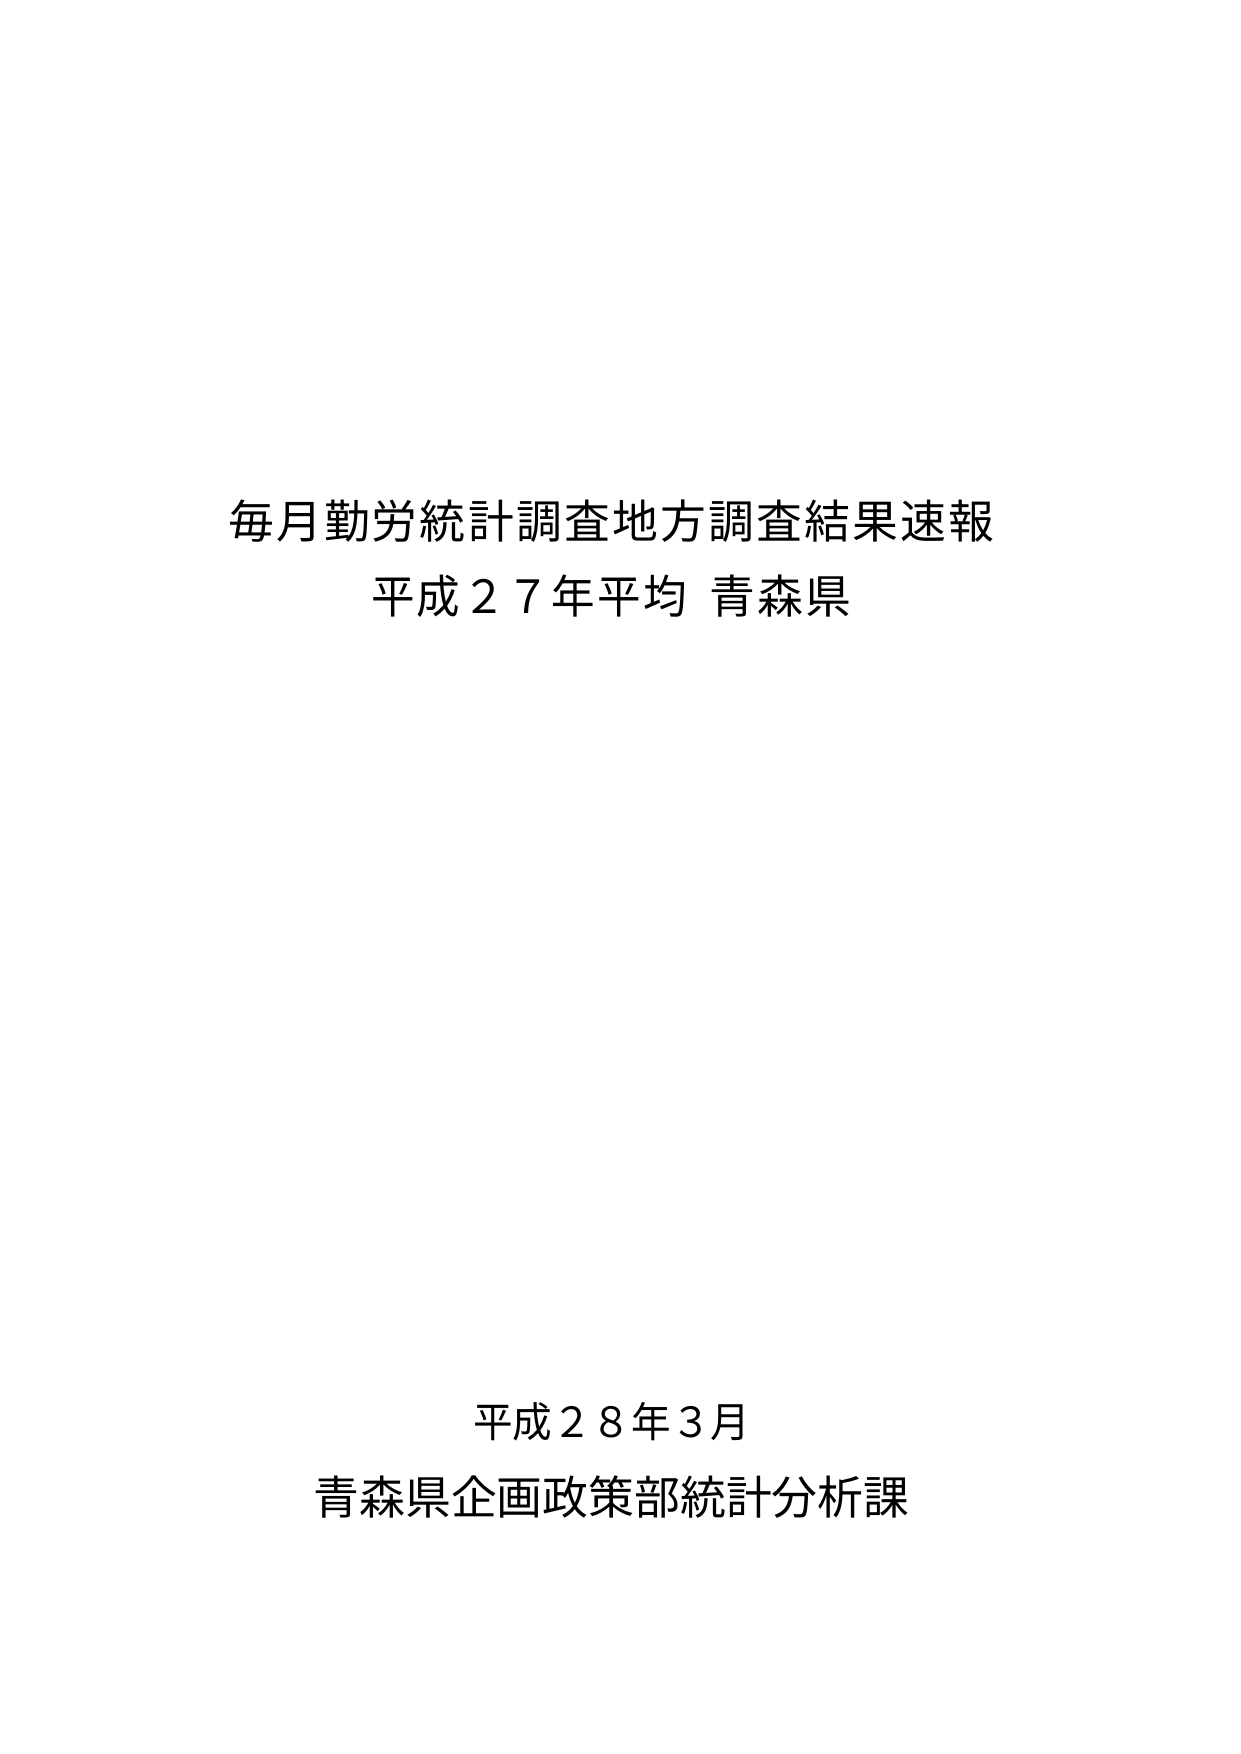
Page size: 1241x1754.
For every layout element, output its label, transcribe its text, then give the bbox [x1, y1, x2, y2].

text 平成２８年３月 [226, 1389, 997, 1449]
text 青森県企画政策部統計分析課 [226, 1461, 996, 1527]
subtitle 毎月勤労統計調査地方調査結果速報平成２７年平均 青森県 [226, 486, 996, 627]
